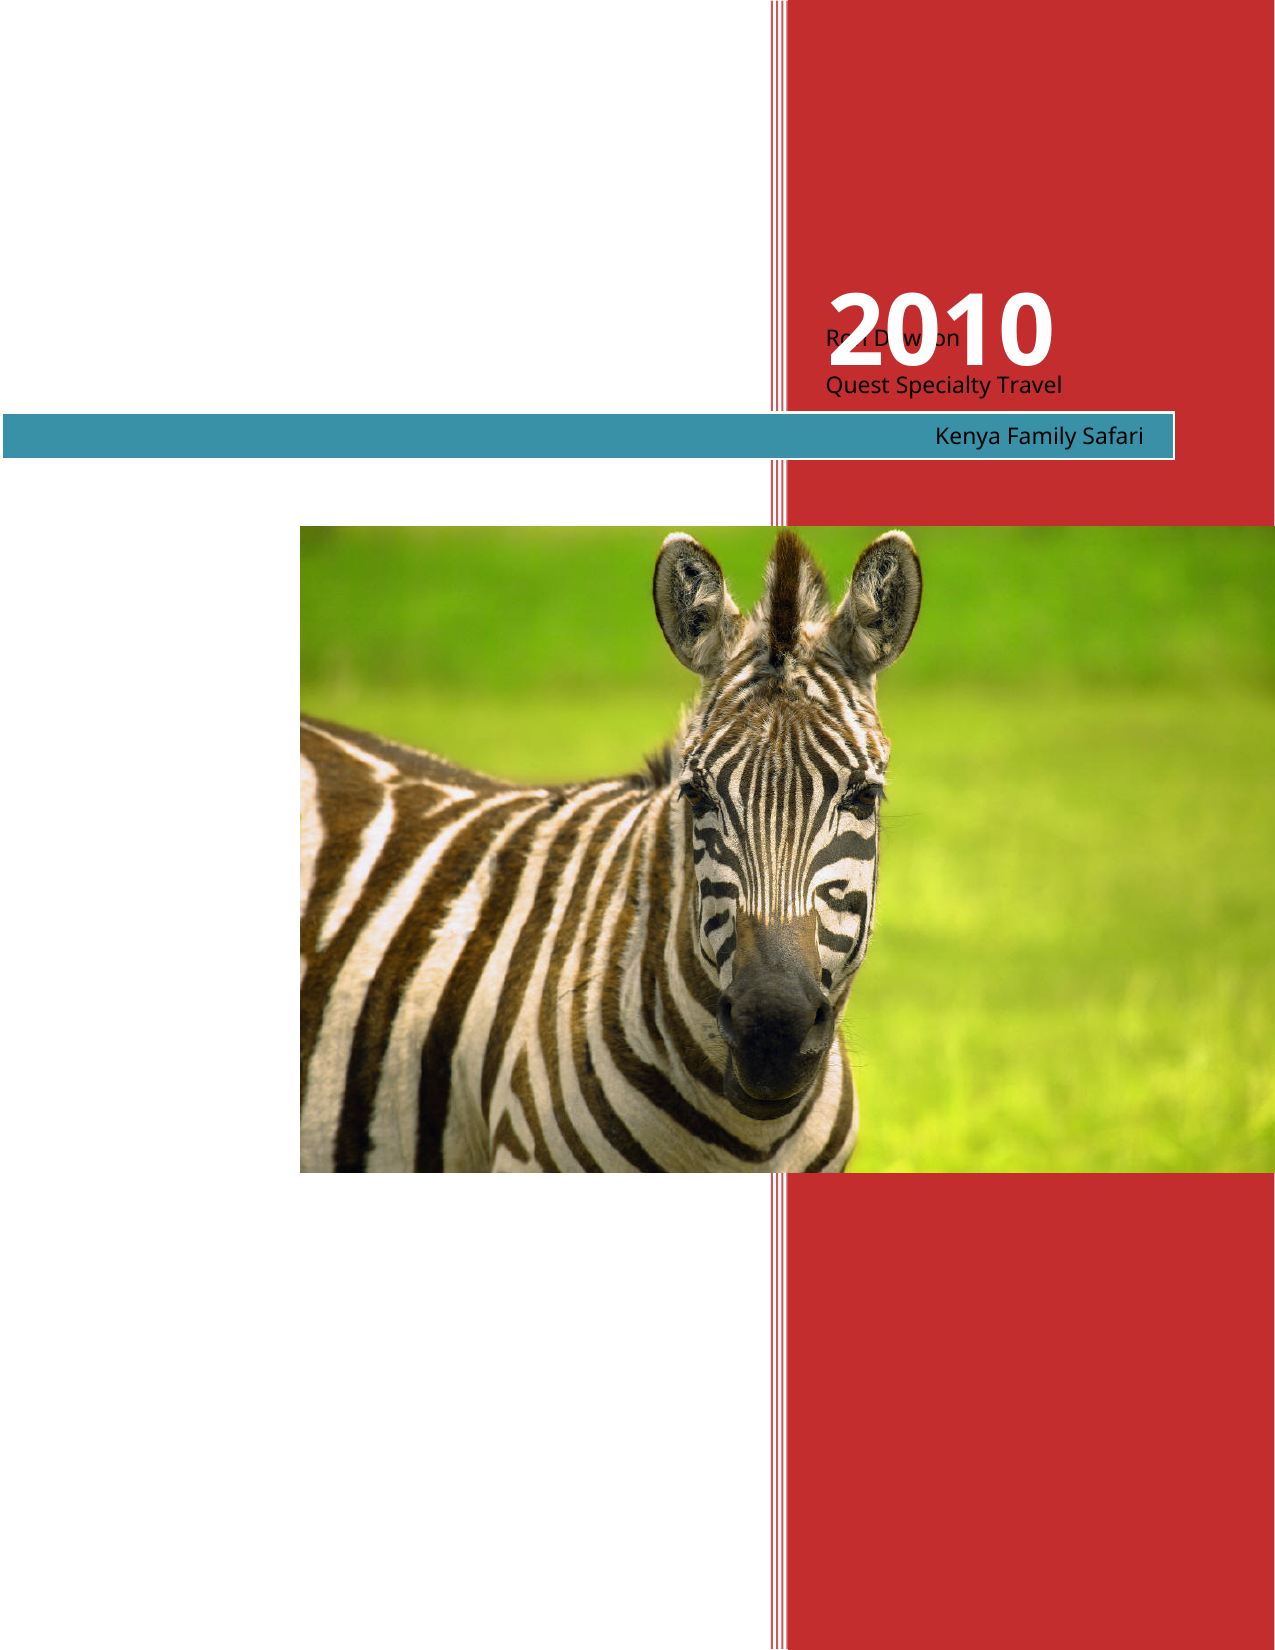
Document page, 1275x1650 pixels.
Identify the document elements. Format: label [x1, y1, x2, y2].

picture [300, 526, 1275, 1173]
